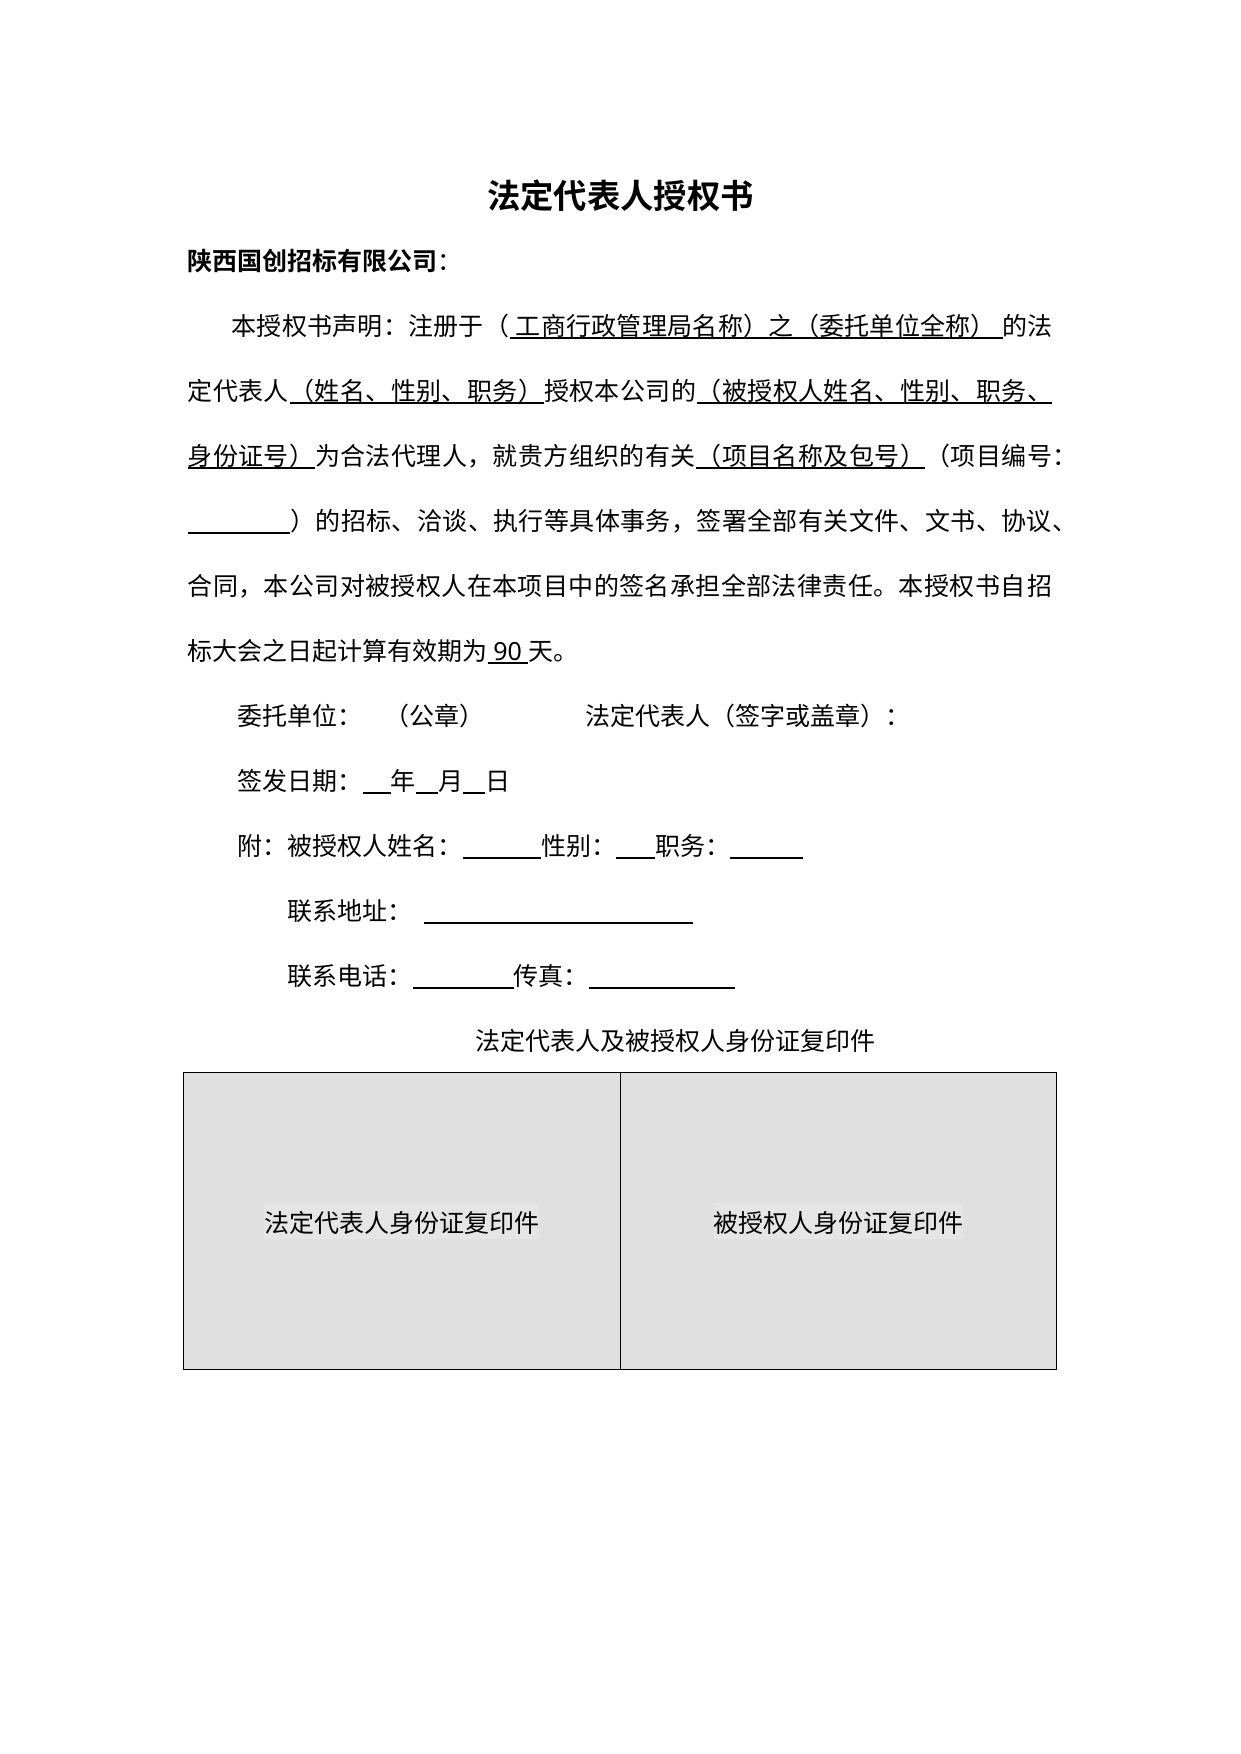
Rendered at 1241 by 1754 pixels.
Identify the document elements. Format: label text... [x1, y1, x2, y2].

table_header 被授权人身份证复印件 [621, 1073, 1056, 1369]
text 附：被授权人姓名： 性别： 职务： [187, 812, 1053, 877]
table_header 法定代表人身份证复印件 [184, 1073, 620, 1369]
text 联系电话： 传真： [187, 942, 1053, 1007]
text 委托单位： （公章） 法定代表人（签字或盖章）： [187, 682, 1053, 747]
text 法定代表人及被授权人身份证复印件 [187, 1007, 1053, 1072]
text 签发日期： 年 月 日 [187, 747, 1053, 812]
text 联系地址： [187, 877, 1053, 942]
text 法定代表人授权书 [187, 162, 1053, 227]
text 本授权书声明：注册于（ 工商行政管理局名称）之（委托单位全称） 的法定代表人（姓名、性别、职务）授权本公司的（被授权人姓名、性别、职务、身份证号）为合法代理人，就贵方组织的有关（项目名称及包号）（项目编号： ）的招标、洽谈、执行等具体事务，签署全部有关文件、文书、协议、合同，本公司对被授权人在本项目中的签名承担全部法律责任。本授权书自招标大会之日起计算有效期为 90 天。 [187, 292, 1053, 682]
text 陕西国创招标有限公司： [187, 227, 1053, 292]
